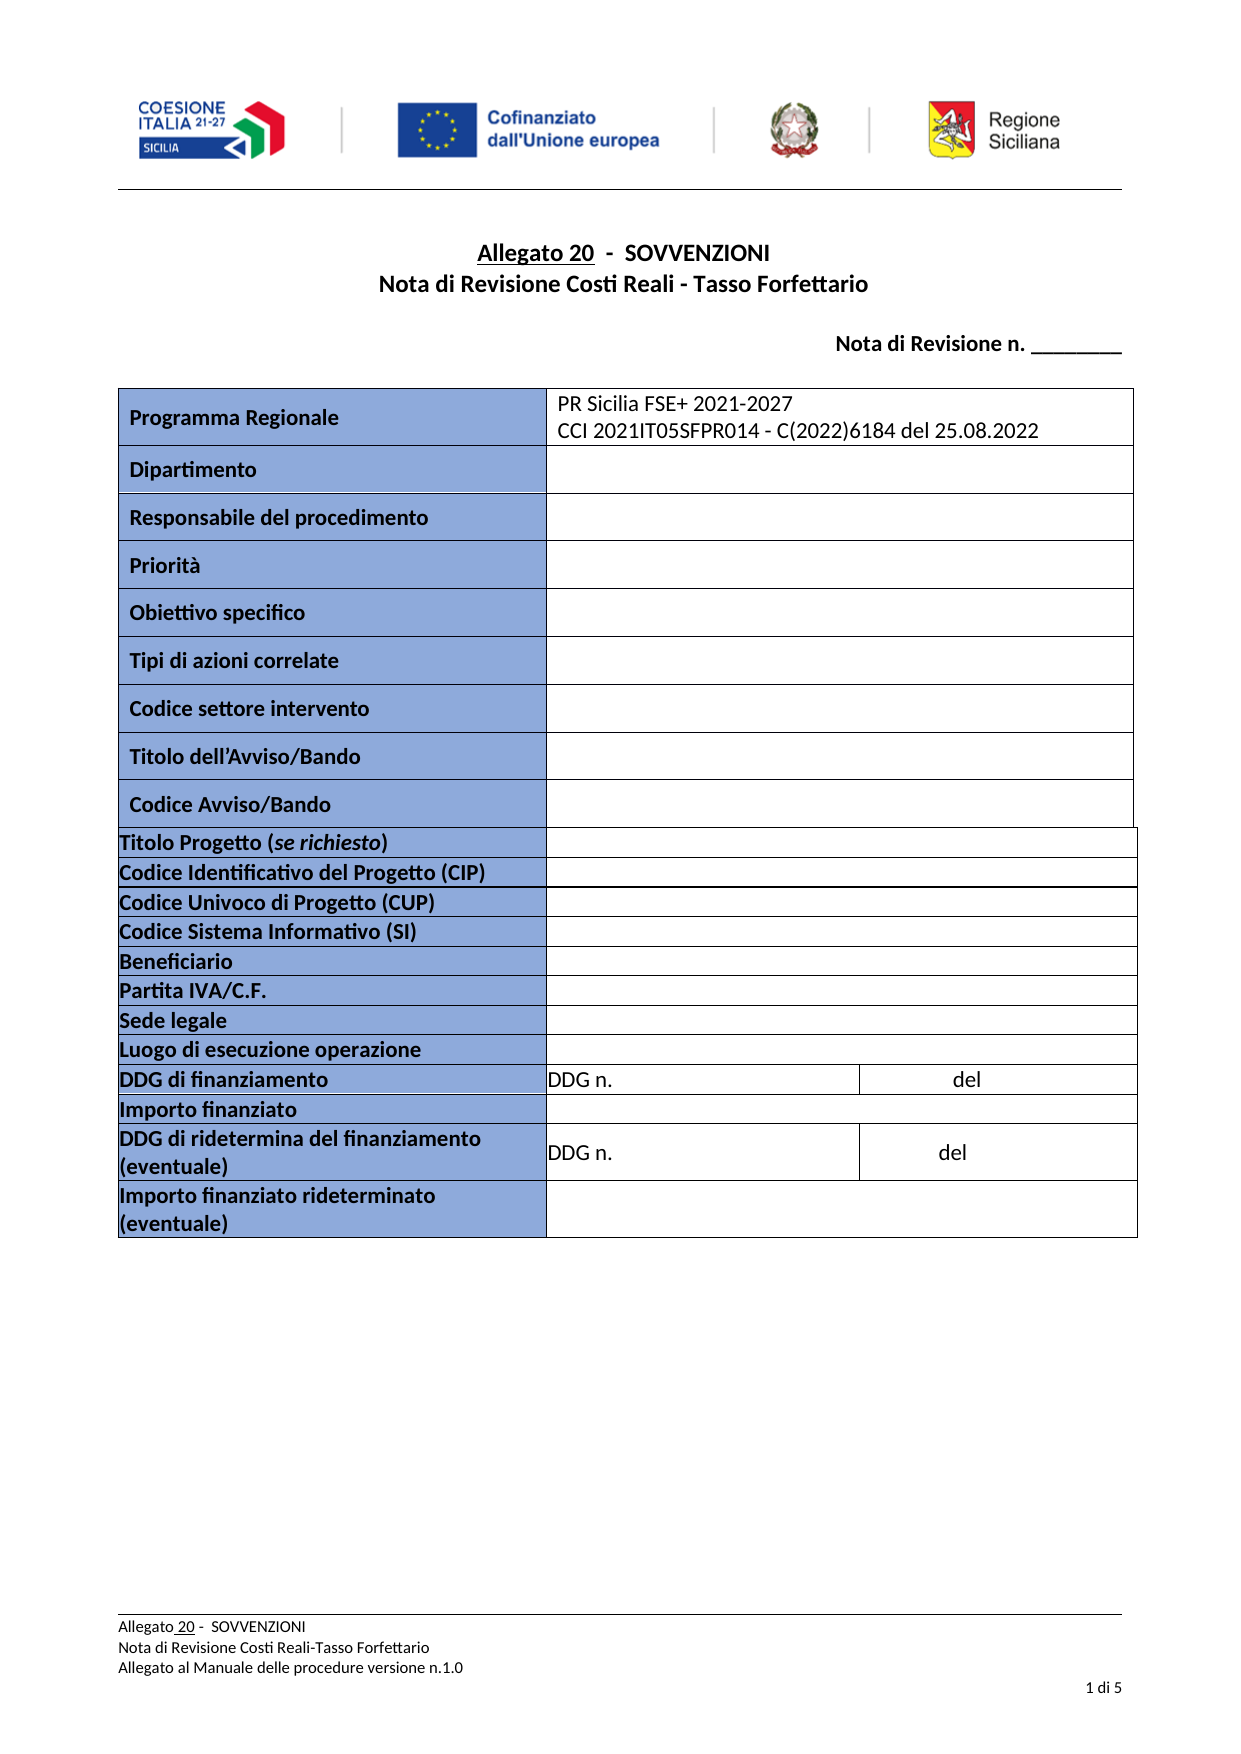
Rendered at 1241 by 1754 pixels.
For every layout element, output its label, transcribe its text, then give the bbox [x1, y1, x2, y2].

table_cell DDG n. [547, 1065, 859, 1093]
table_cell Obiettivo specifico [119, 589, 546, 636]
table_cell Codice Sistema Informativo (SI) [119, 917, 546, 946]
picture [138, 73, 1102, 188]
table_cell del [860, 1124, 1137, 1180]
table_cell [547, 1181, 1137, 1237]
table_cell Dipartimento [119, 446, 546, 492]
table_cell Priorità [119, 541, 546, 588]
table_cell [547, 1095, 1137, 1123]
table_cell [547, 446, 1133, 492]
table_cell Codice Univoco di Progetto (CUP) [119, 888, 546, 916]
table_cell Codice settore intervento [119, 685, 546, 732]
table_cell Codice Identificativo del Progetto (CIP) [119, 858, 546, 886]
table_cell [547, 780, 1133, 827]
table_cell Responsabile del procedimento [119, 494, 546, 540]
table_cell Sede legale [119, 1006, 546, 1034]
table_cell Titolo Progetto (se richiesto) [119, 828, 546, 857]
table_cell Titolo dell’Avviso/Bando [119, 733, 546, 779]
table_cell DDG n. [547, 1124, 859, 1180]
text Nota di Revisione Costi Reali - Tasso Forfettario [125, 268, 1122, 298]
table_cell DDG di ridetermina del finanziamento (eventuale) [119, 1124, 546, 1180]
table_cell [547, 685, 1133, 732]
table_cell [547, 917, 1137, 946]
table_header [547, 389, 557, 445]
table_cell Beneficiario [119, 947, 546, 975]
table_cell Codice Avviso/Bando [119, 780, 546, 827]
table_cell [547, 828, 1137, 857]
table_cell [547, 947, 1137, 975]
text Nota di Revisione n. ________ [199, 329, 1122, 357]
table_cell [547, 589, 1133, 636]
text Allegato 20 - SOVVENZIONI [125, 237, 1122, 268]
table_cell Tipi di azioni correlate [119, 637, 546, 684]
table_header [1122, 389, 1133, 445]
table_cell Partita IVA/C.F. [119, 976, 546, 1005]
table_cell [547, 976, 1137, 1005]
table_cell DDG di finanziamento [119, 1065, 546, 1093]
table_cell Luogo di esecuzione operazione [119, 1035, 546, 1064]
table_cell [547, 1006, 1137, 1034]
table_cell [547, 1035, 1137, 1064]
table_header Programma Regionale [119, 389, 546, 445]
table_cell [547, 494, 1133, 540]
table_cell [547, 858, 1137, 886]
table_cell Importo finanziato rideterminato (eventuale) [119, 1181, 546, 1237]
table_cell [547, 541, 1133, 588]
table_cell [547, 637, 1133, 684]
table_cell del [860, 1065, 1137, 1093]
table_cell [547, 733, 1133, 779]
table_cell [547, 888, 1137, 916]
table_cell Importo finanziato [119, 1095, 546, 1123]
